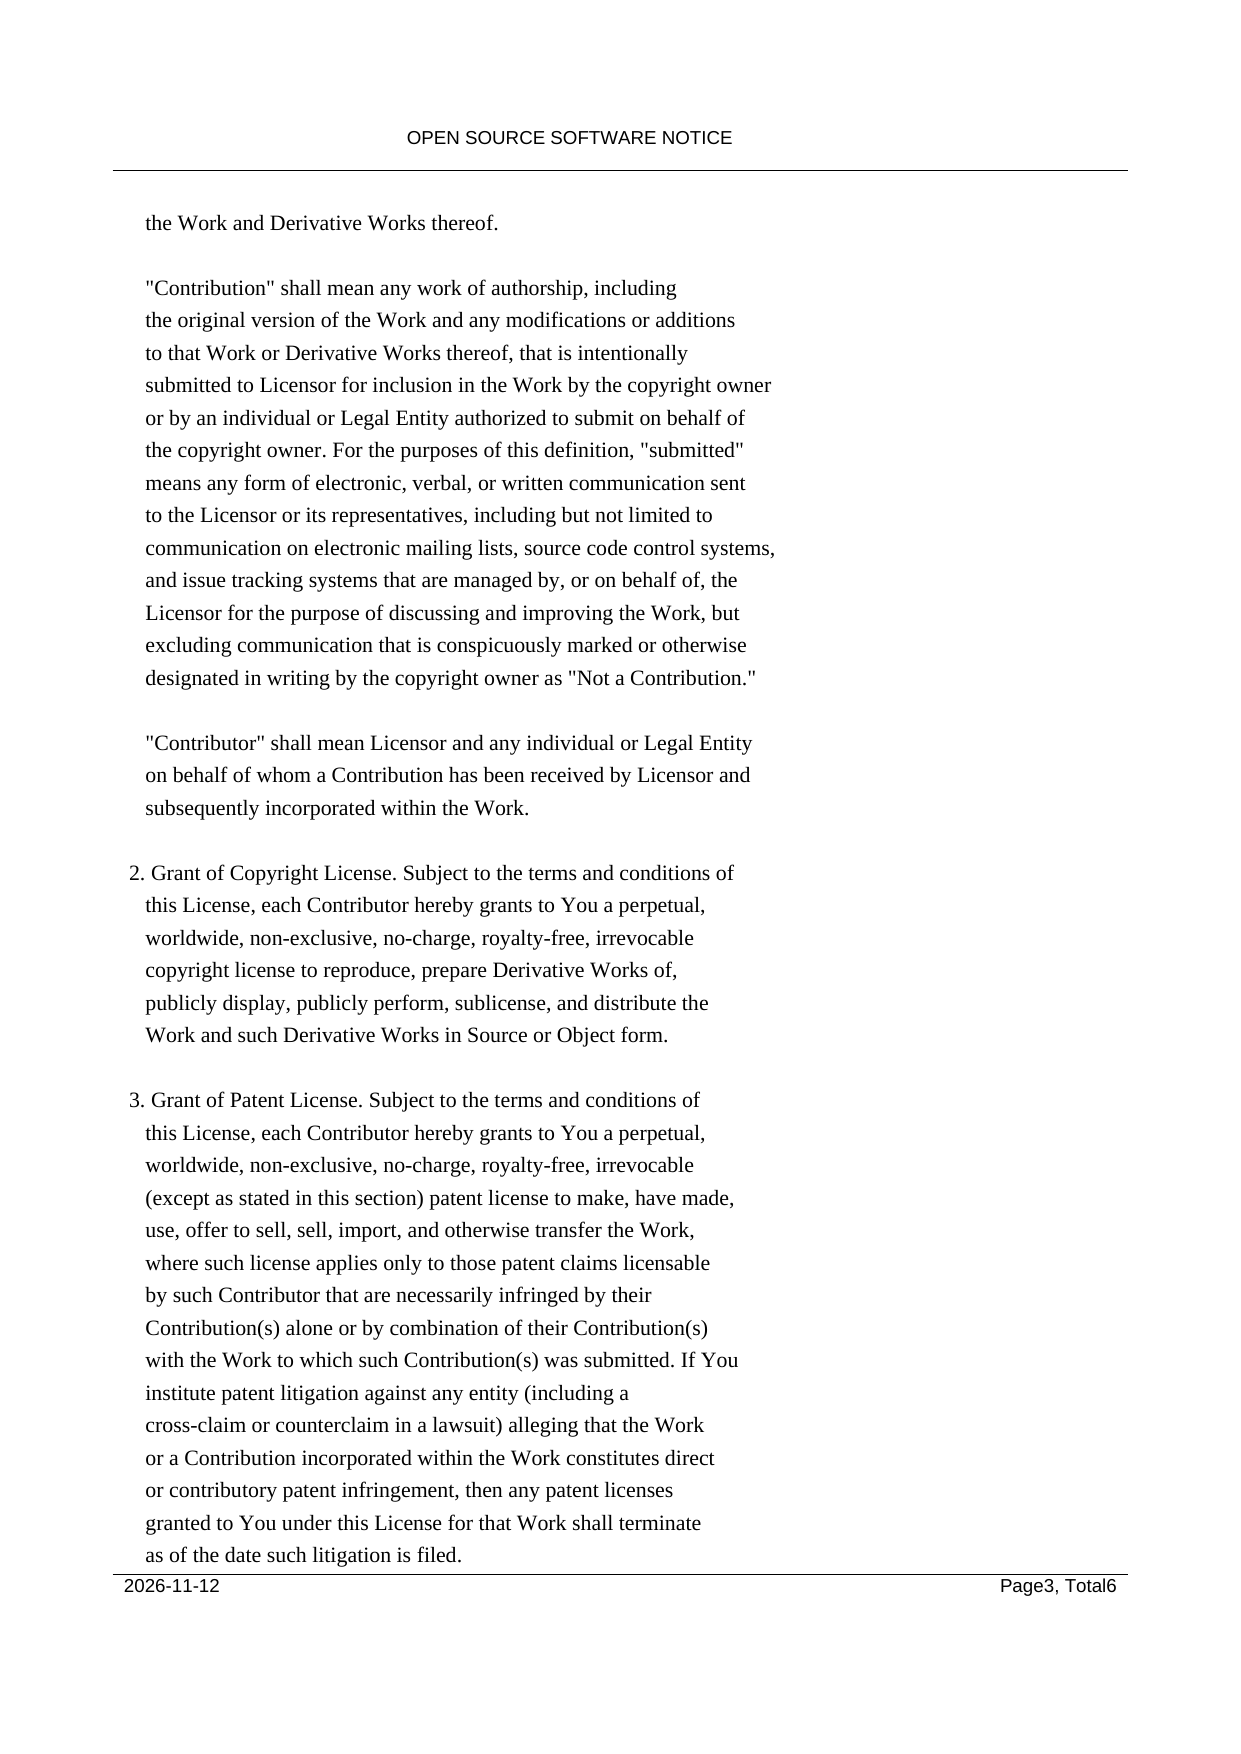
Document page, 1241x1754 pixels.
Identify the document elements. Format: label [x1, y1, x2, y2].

text [112, 206, 1128, 1571]
